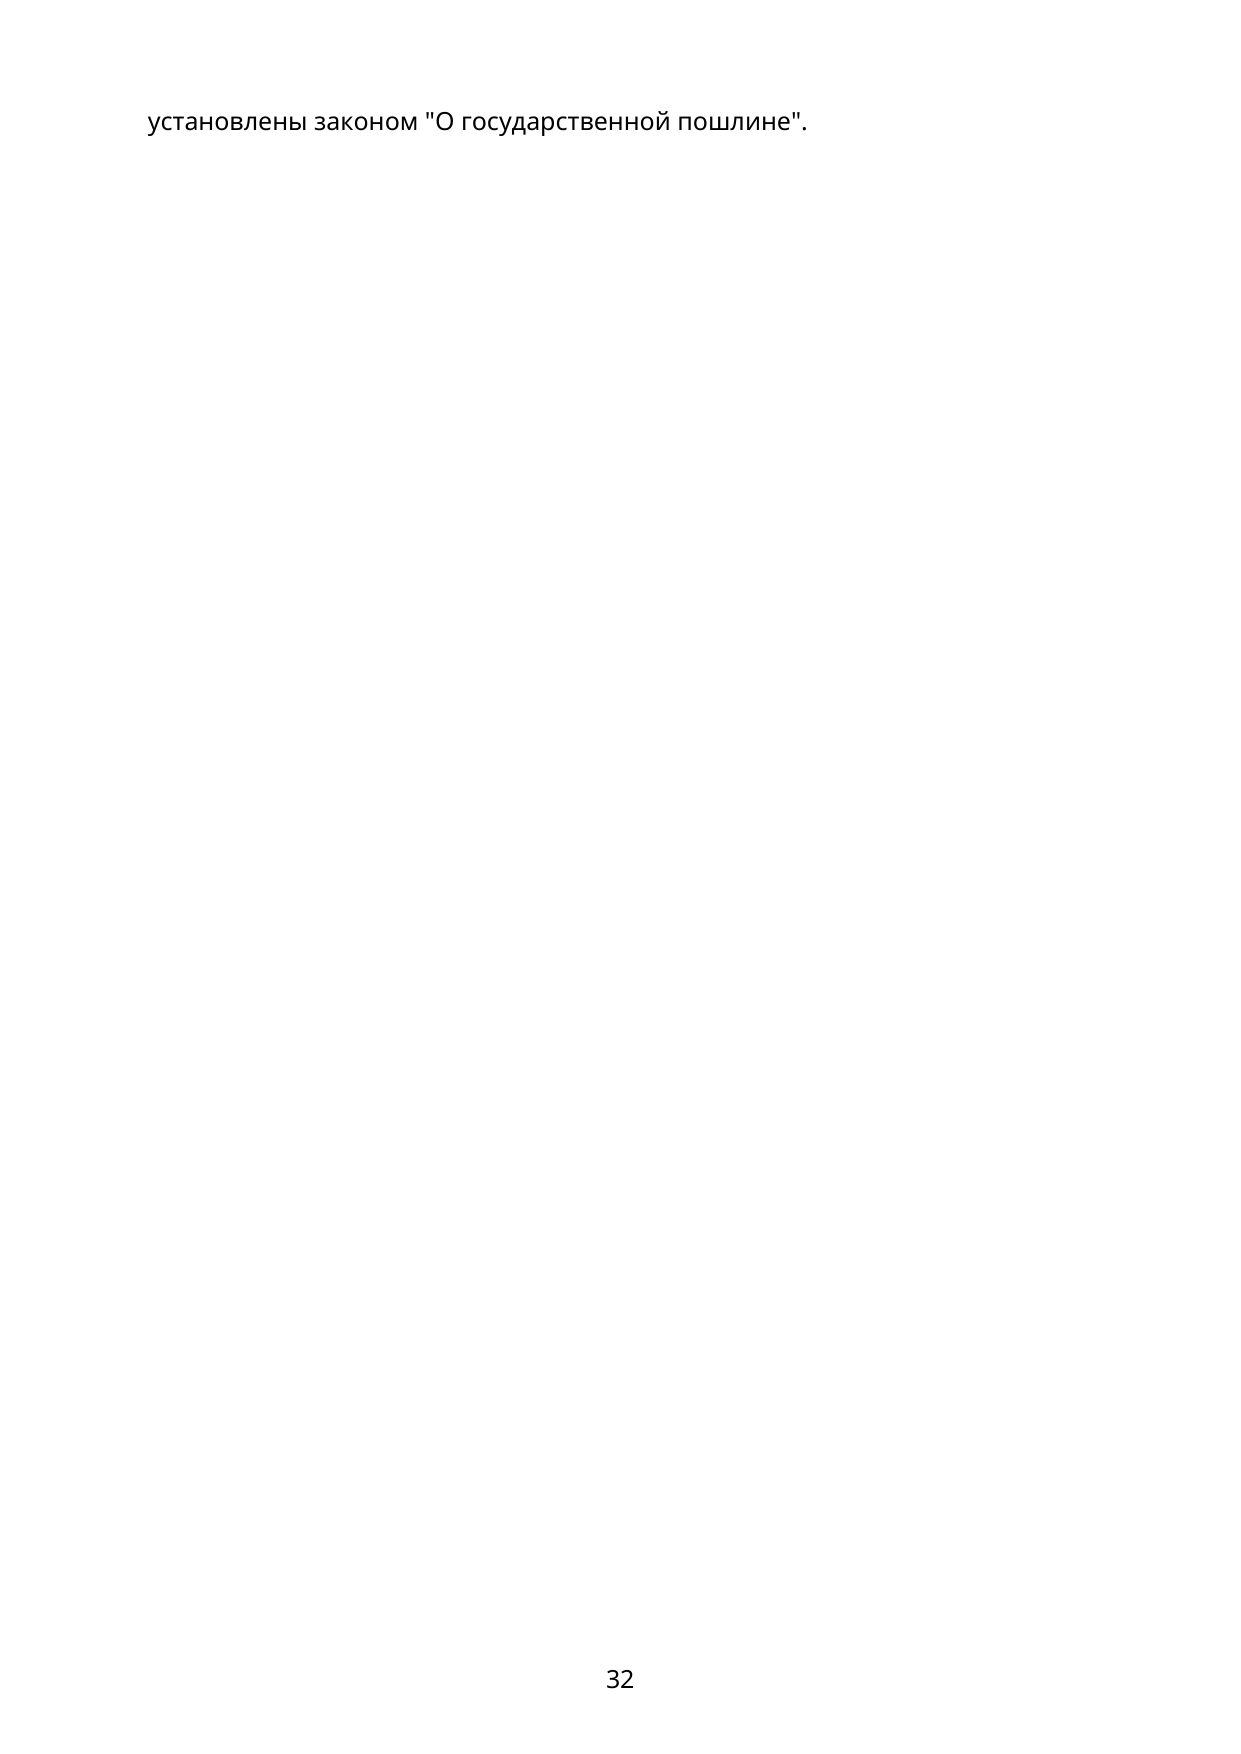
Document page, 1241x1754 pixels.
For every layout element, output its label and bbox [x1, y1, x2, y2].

text [148, 103, 1092, 137]
